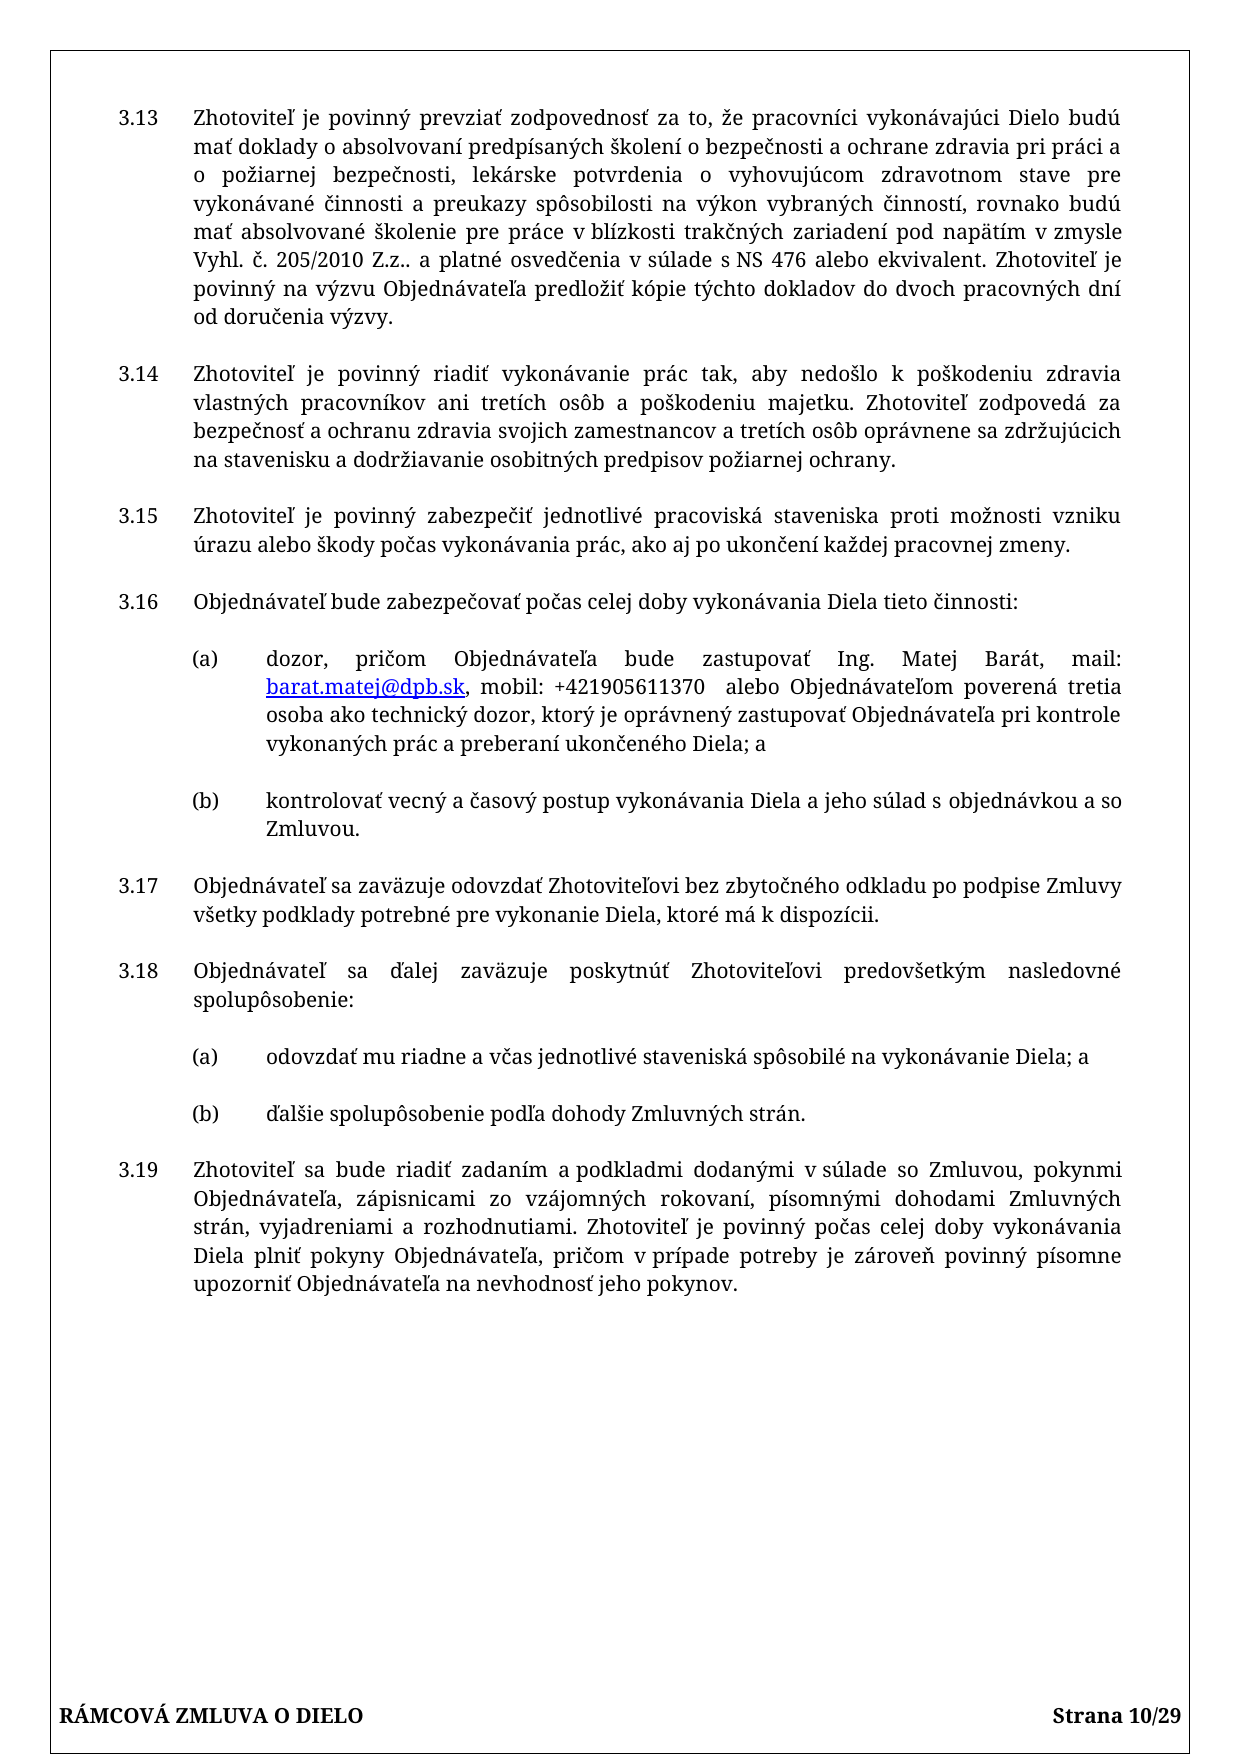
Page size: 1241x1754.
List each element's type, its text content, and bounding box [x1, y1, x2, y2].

list dozor, pričom Objednávateľa bude zastupovať Ing. Matej Barát, mail: barat.matej@dpb.sk, mobil: +421905611370 alebo Objednávateľom poverená tretia osoba ako technický dozor, ktorý je oprávnený zastupovať Objednávateľa pri kontrole vykonaných prác a preberaní ukončeného Diela; a [192, 644, 1122, 757]
list kontrolovať vecný a časový postup vykonávania Diela a jeho súlad s objednávkou a so Zmluvou. [192, 786, 1122, 843]
list Zhotoviteľ je povinný prevziať zodpovednosť za to, že pracovníci vykonávajúci Dielo budú mať doklady o absolvovaní predpísaných školení o bezpečnosti a ochrane zdravia pri práci a o požiarnej bezpečnosti, lekárske potvrdenia o vyhovujúcom zdravotnom stave pre vykonávané činnosti a preukazy spôsobilosti na výkon vybraných činností, rovnako budú mať absolvované školenie pre práce v blízkosti trakčných zariadení pod napätím v zmysle Vyhl. č. 205/2010 Z.z.. a platné osvedčenia v súlade s NS 476 alebo ekvivalent. Zhotoviteľ je povinný na výzvu Objednávateľa predložiť kópie týchto dokladov do dvoch pracovných dní od doručenia výzvy. [118, 103, 1122, 331]
list Objednávateľ bude zabezpečovať počas celej doby vykonávania Diela tieto činnosti: [118, 587, 1122, 615]
list Zhotoviteľ sa bude riadiť zadaním a podkladmi dodanými v súlade so Zmluvou, pokynmi Objednávateľa, zápisnicami zo vzájomných rokovaní, písomnými dohodami Zmluvných strán, vyjadreniami a rozhodnutiami. Zhotoviteľ je povinný počas celej doby vykonávania Diela plniť pokyny Objednávateľa, pričom v prípade potreby je zároveň povinný písomne upozorniť Objednávateľa na nevhodnosť jeho pokynov. [118, 1156, 1122, 1298]
list Objednávateľ sa zaväzuje odovzdať Zhotoviteľovi bez zbytočného odkladu po podpise Zmluvy všetky podklady potrebné pre vykonanie Diela, ktoré má k dispozícii. [118, 871, 1122, 928]
list odovzdať mu riadne a včas jednotlivé staveniská spôsobilé na vykonávanie Diela; a [192, 1042, 1122, 1070]
list Zhotoviteľ je povinný riadiť vykonávanie prác tak, aby nedošlo k poškodeniu zdravia vlastných pracovníkov ani tretích osôb a poškodeniu majetku. Zhotoviteľ zodpovedá za bezpečnosť a ochranu zdravia svojich zamestnancov a tretích osôb oprávnene sa zdržujúcich na stavenisku a dodržiavanie osobitných predpisov požiarnej ochrany. [118, 359, 1122, 473]
list Objednávateľ sa ďalej zaväzuje poskytnúť Zhotoviteľovi predovšetkým nasledovné spolupôsobenie: [118, 957, 1122, 1013]
list ďalšie spolupôsobenie podľa dohody Zmluvných strán. [192, 1099, 1122, 1127]
list Zhotoviteľ je povinný zabezpečiť jednotlivé pracoviská staveniska proti možnosti vzniku úrazu alebo škody počas vykonávania prác, ako aj po ukončení každej pracovnej zmeny. [118, 502, 1122, 558]
